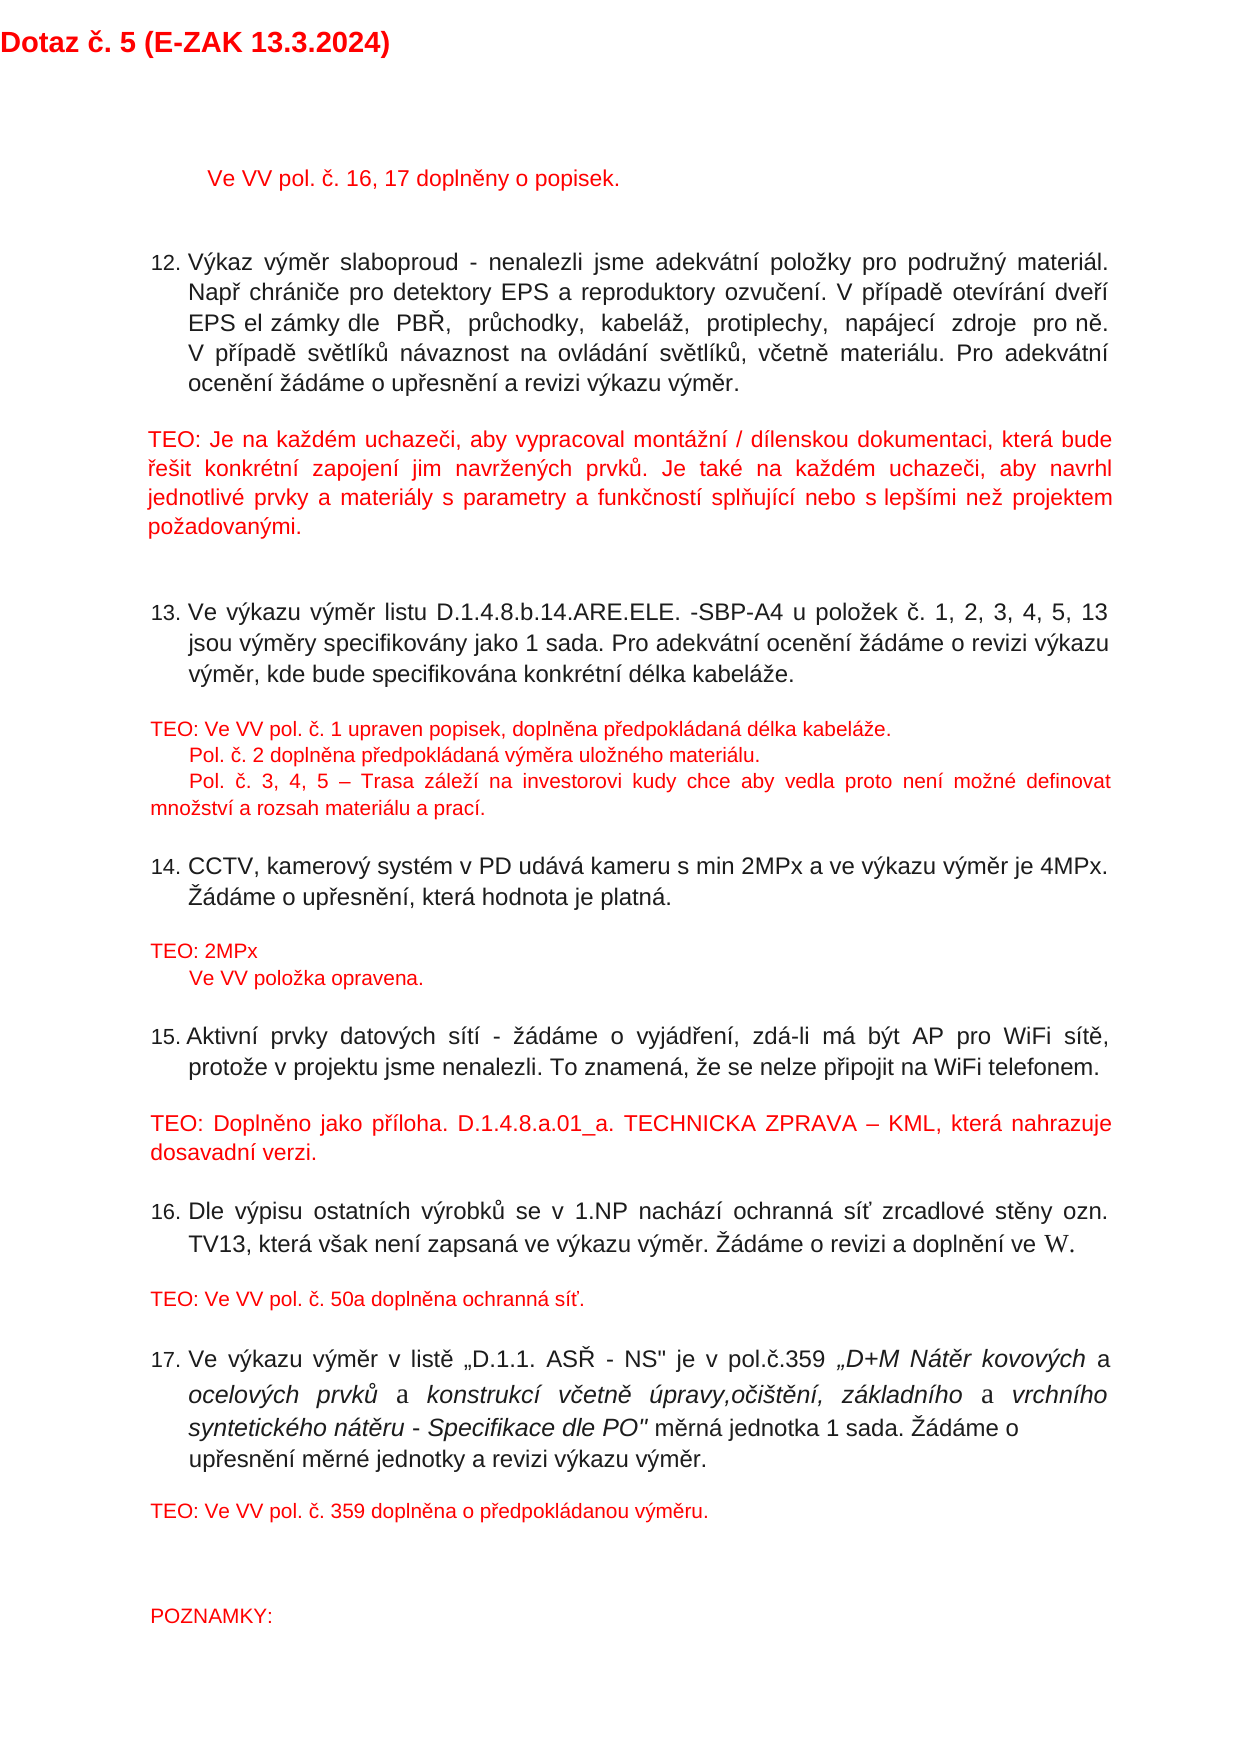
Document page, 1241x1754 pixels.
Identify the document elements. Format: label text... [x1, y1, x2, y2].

text TEO: Doplněno jako příloha. D.1.4.8.a.01_a. TECHNICKA ZPRAVA – KML, která nahrazuje dosavadní verzi. [150, 1110, 1113, 1165]
text TEO: Ve VV pol. č. 1 upraven popisek, doplněna předpokládaná délka kabeláže. [150, 717, 1113, 741]
text upřesnění měrné jednotky a revizi výkazu výměr. [189, 1445, 1144, 1473]
text POZNAMKY: [150, 1604, 1113, 1628]
list CCTV, kamerový systém v PD udává kameru s min 2MPx a ve výkazu výměr je 4MPx. Žádáme o upřesnění, která hodnota je platná. [151, 852, 1110, 910]
list Ve výkazu výměr listu D.1.4.8.b.14.ARE.ELE. -SBP-A4 u položek č. 1, 2, 3, 4, 5, 13 jsou výměry specifikovány jako 1 sada. Pro adekvátní ocenění žádáme o revizi výkazu výměr, kde bude specifikována konkrétní délka kabeláže. [151, 598, 1111, 687]
text TEO: 2MPx [150, 939, 1113, 963]
text TEO: Je na každém uchazeči, aby vypracoval montážní / dílenskou dokumentaci, která bude řešit konkrétní zapojení jim navržených prvků. Je také na každém uchazeči, aby navrhl jednotlivé prvky a materiály s parametry a funkčností splňující nebo s lepšími než projektem požadovanými. [148, 426, 1113, 539]
list Výkaz výměr slaboproud - nenalezli jsme adekvátní položky pro podružný materiál. Např chrániče pro detektory EPS a reproduktory ozvučení. V případě otevírání dveří EPS el zámky dle PBŘ, průchodky, kabeláž, protiplechy, napájecí zdroje pro ně. V případě světlíků návaznost na ovládání světlíků, včetně materiálu. Pro adekvátní ocenění žádáme o upřesnění a revizi výkazu výměr. [151, 248, 1110, 397]
text Ve VV pol. č. 16, 17 doplněny o popisek. [148, 164, 1144, 191]
text Pol. č. 3, 4, 5 – Trasa záleží na investorovi kudy chce aby vedla proto není možné definovat množství a rozsah materiálu a prací. [150, 769, 1113, 819]
text Pol. č. 2 doplněna předpokládaná výměra uložného materiálu. [150, 743, 1113, 767]
text TEO: Ve VV pol. č. 359 doplněna o předpokládanou výměru. [150, 1499, 1113, 1523]
text TEO: Ve VV pol. č. 50a doplněna ochranná síť. [150, 1287, 1113, 1311]
list Ve výkazu výměr v listě „D.1.1. ASŘ - NS" je v pol.č.359 „D+M Nátěr kovových a ocelových prvků a konstrukcí včetně úpravy,očištění, základního a vrchního syntetického nátěru - Specifikace dle PO" měrná jednotka 1 sada. Žádáme o [151, 1344, 1110, 1442]
list Aktivní prvky datových sítí - žádáme o vyjádření, zdá-li má být AP pro WiFi sítě, protože v projektu jsme nenalezli. To znamená, že se nelze připojit na WiFi telefonem. [151, 1022, 1110, 1081]
list Dle výpisu ostatních výrobků se v 1.NP nachází ochranná síť zrcadlové stěny ozn. TV13, která však není zapsaná ve výkazu výměr. Žádáme o revizi a doplnění ve W. [151, 1197, 1110, 1258]
text Ve VV položka opravena. [150, 966, 1113, 989]
